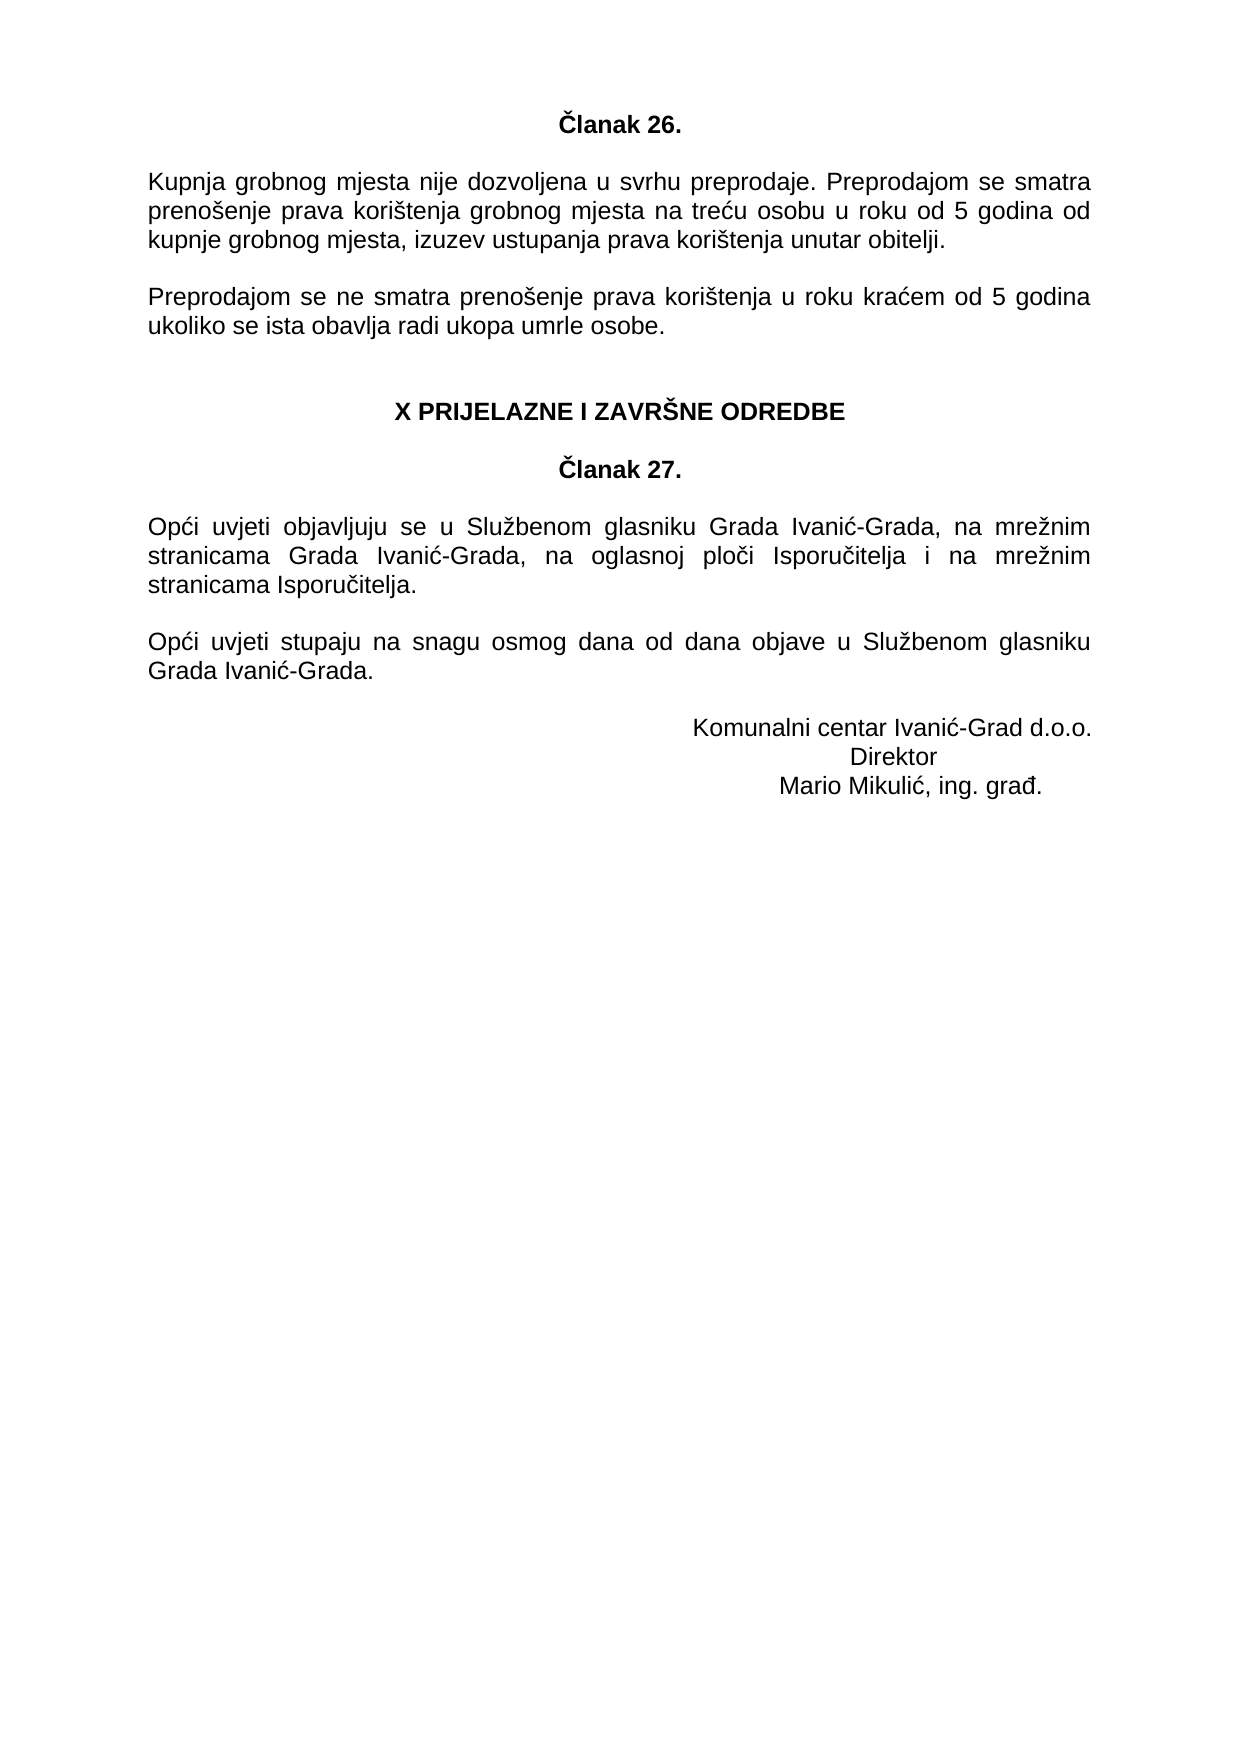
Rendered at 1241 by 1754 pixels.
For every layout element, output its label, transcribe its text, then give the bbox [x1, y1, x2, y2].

text Članak 27. [148, 454, 1093, 483]
text Komunalni centar Ivanić-Grad d.o.o. [148, 713, 1093, 742]
text Opći uvjeti objavljuju se u Službenom glasniku Grada Ivanić-Grada, na mrežnim stranicama Grada Ivanić-Grada, na oglasnoj ploči Isporučitelja i na mrežnim stranicama Isporučitelja. [148, 512, 1093, 598]
text Članak 26. [148, 109, 1093, 138]
text Direktor [148, 742, 1093, 771]
text Kupnja grobnog mjesta nije dozvoljena u svrhu preprodaje. Preprodajom se smatra prenošenje prava korištenja grobnog mjesta na treću osobu u roku od 5 godina od kupnje grobnog mjesta, izuzev ustupanja prava korištenja unutar obitelji. [148, 167, 1093, 253]
text Opći uvjeti stupaju na snagu osmog dana od dana objave u Službenom glasniku Grada Ivanić-Grada. [148, 627, 1093, 684]
text Mario Mikulić, ing. građ. [148, 771, 1093, 799]
text X PRIJELAZNE I ZAVRŠNE ODREDBE [148, 397, 1093, 426]
text Preprodajom se ne smatra prenošenje prava korištenja u roku kraćem od 5 godina ukoliko se ista obavlja radi ukopa umrle osobe. [148, 282, 1093, 339]
